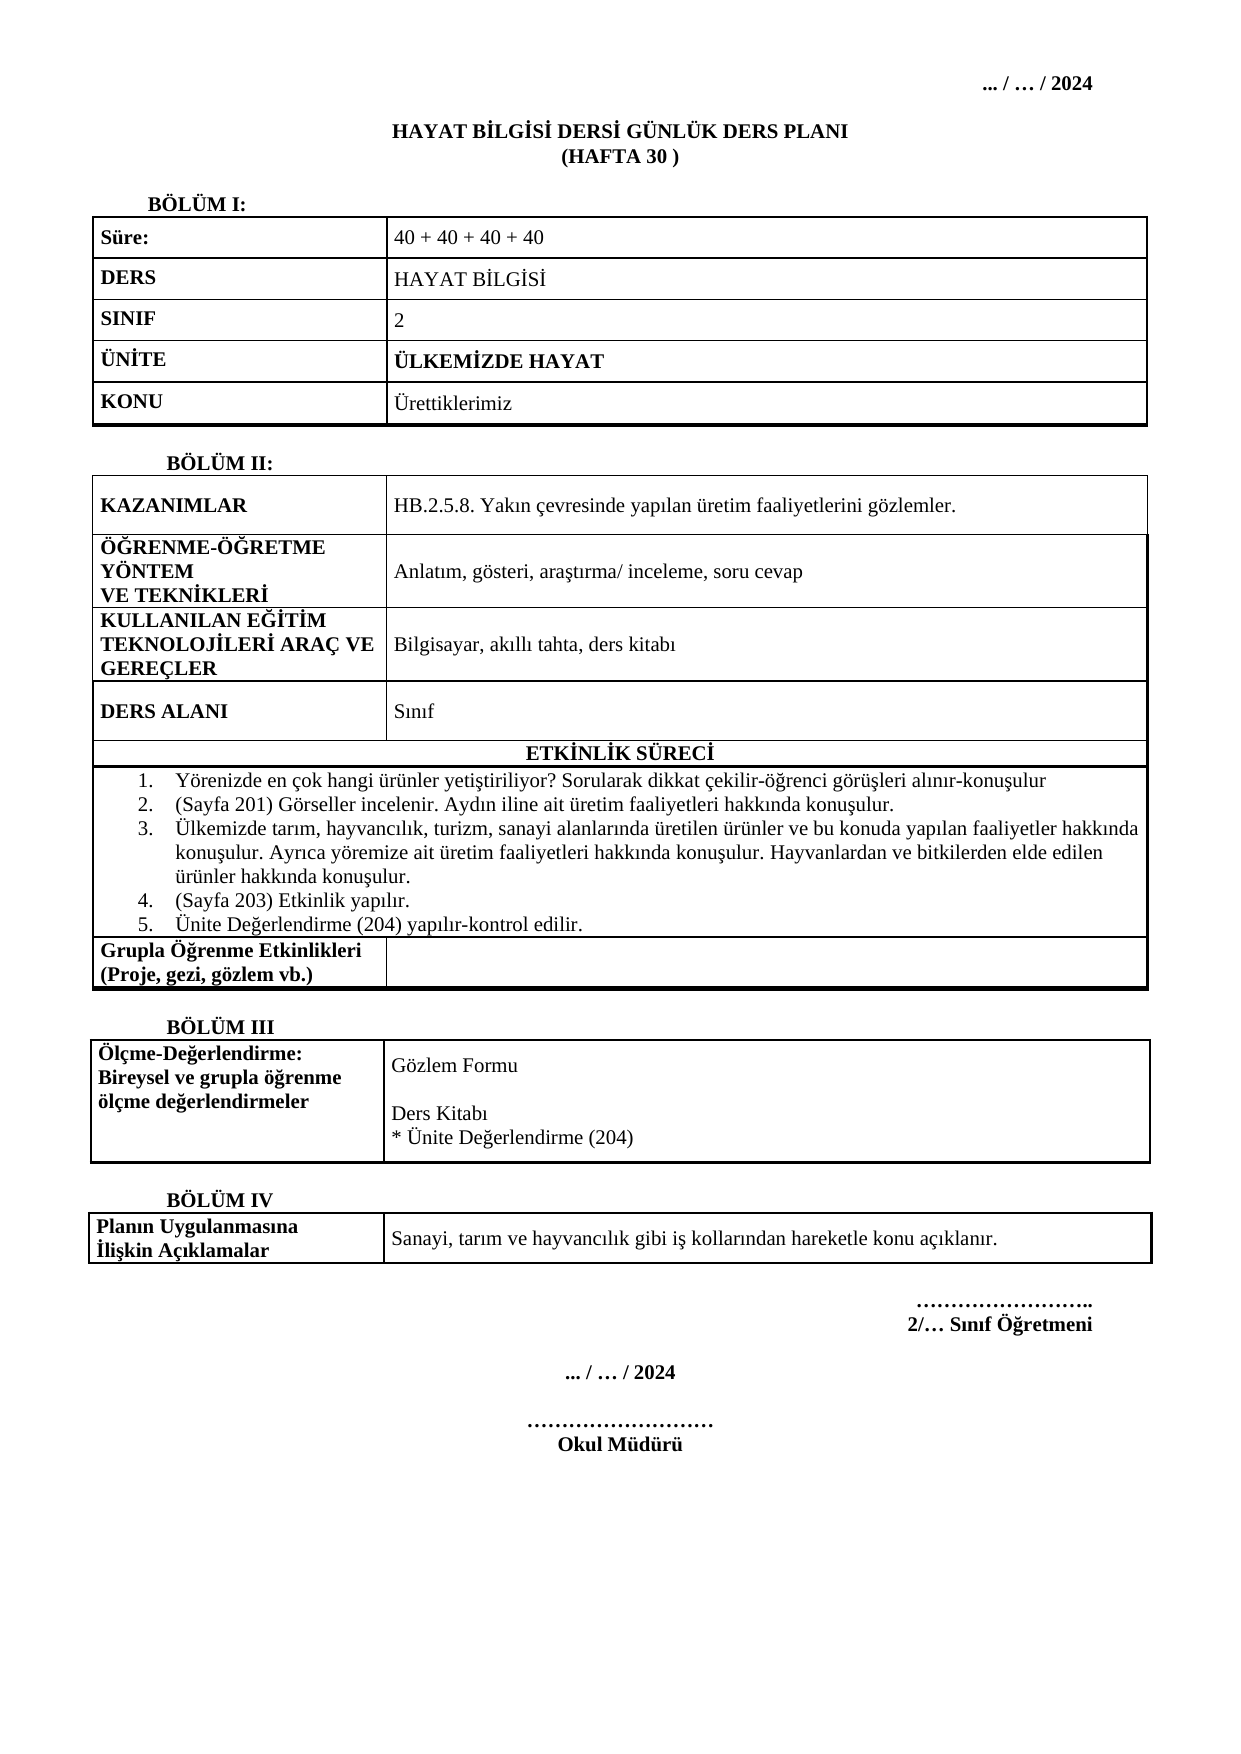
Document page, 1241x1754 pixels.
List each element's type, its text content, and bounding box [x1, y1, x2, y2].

table_cell Grupla Öğrenme Etkinlikleri (Proje, gezi, gözlem vb.) [94, 938, 386, 986]
table_cell Sınıf [387, 682, 1146, 740]
table_cell Ürettiklerimiz [388, 383, 1146, 422]
table_header 40 + 40 + 40 + 40 [388, 218, 1146, 257]
text Okul Müdürü [148, 1432, 1092, 1456]
table_header Gözlem Formu Ders Kitabı * Ünite Değerlendirme (204) [385, 1041, 1149, 1161]
table_cell ETKİNLİK SÜRECİ [94, 741, 1146, 765]
table_cell SINIF [94, 300, 386, 340]
table_cell [387, 938, 1146, 986]
text 2/… Sınıf Öğretmeni [148, 1312, 1092, 1336]
table_cell ÜLKEMİZDE HAYAT [388, 341, 1146, 381]
text ... / … / 2024 [148, 1360, 1092, 1384]
text ... / … / 2024 [148, 71, 1092, 95]
table_header Süre: [94, 218, 386, 257]
table_header HB.2.5.8. Yakın çevresinde yapılan üretim faaliyetlerini gözlemler. [387, 476, 1147, 534]
table_header KAZANIMLAR [93, 476, 386, 534]
table_header Ölçme-Değerlendirme: Bireysel ve grupla öğrenme ölçme değerlendirmeler [92, 1041, 383, 1161]
subtitle BÖLÜM III [148, 1015, 1092, 1039]
table_header Sanayi, tarım ve hayvancılık gibi iş kollarından hareketle konu açıklanır. [385, 1214, 1150, 1262]
table_cell ÜNİTE [94, 341, 386, 381]
table_cell DERS [94, 259, 386, 298]
table_cell KULLANILAN EĞİTİM TEKNOLOJİLERİ ARAÇ VE GEREÇLER [93, 608, 386, 680]
table_cell HAYAT BİLGİSİ [388, 259, 1146, 298]
table_cell ÖĞRENME-ÖĞRETME YÖNTEM VE TEKNİKLERİ [93, 535, 386, 607]
text (HAFTA 30 ) [148, 143, 1092, 168]
text …………………….. [148, 1288, 1092, 1312]
table_cell DERS ALANI [94, 682, 386, 740]
table_cell Yörenizde en çok hangi ürünler yetiştiriliyor? Sorularak dikkat çekilir-öğrenci görüşleri alınır-konuşulur (Sayfa 201) Görseller incelenir. Aydın iline ait üretim faaliyetleri hakkında konuşulur. Ülkemizde tarım, hayvancılık, turizm, sanayi alanlarında üretilen ürünler ve bu konuda yapılan faaliyetler hakkında konuşulur. Ayrıca yöremize ait üretim faaliyetleri hakkında konuşulur. Hayvanlardan ve bitkilerden elde edilen ürünler hakkında konuşulur. (Sayfa 203) Etkinlik yapılır. Ünite Değerlendirme (204) yapılır-kontrol edilir. [94, 768, 1146, 936]
table_cell Bilgisayar, akıllı tahta, ders kitabı [387, 608, 1146, 680]
subtitle BÖLÜM IV [148, 1187, 1092, 1212]
table_cell KONU [94, 383, 386, 422]
table_cell 2 [388, 300, 1146, 340]
text ……………………… [148, 1408, 1092, 1432]
table_header Planın Uygulanmasına İlişkin Açıklamalar [90, 1214, 383, 1262]
table_cell Anlatım, gösteri, araştırma/ inceleme, soru cevap [387, 535, 1146, 607]
text HAYAT BİLGİSİ DERSİ GÜNLÜK DERS PLANI [148, 119, 1092, 143]
text BÖLÜM I: [148, 192, 1092, 216]
text BÖLÜM II: [148, 451, 1092, 475]
